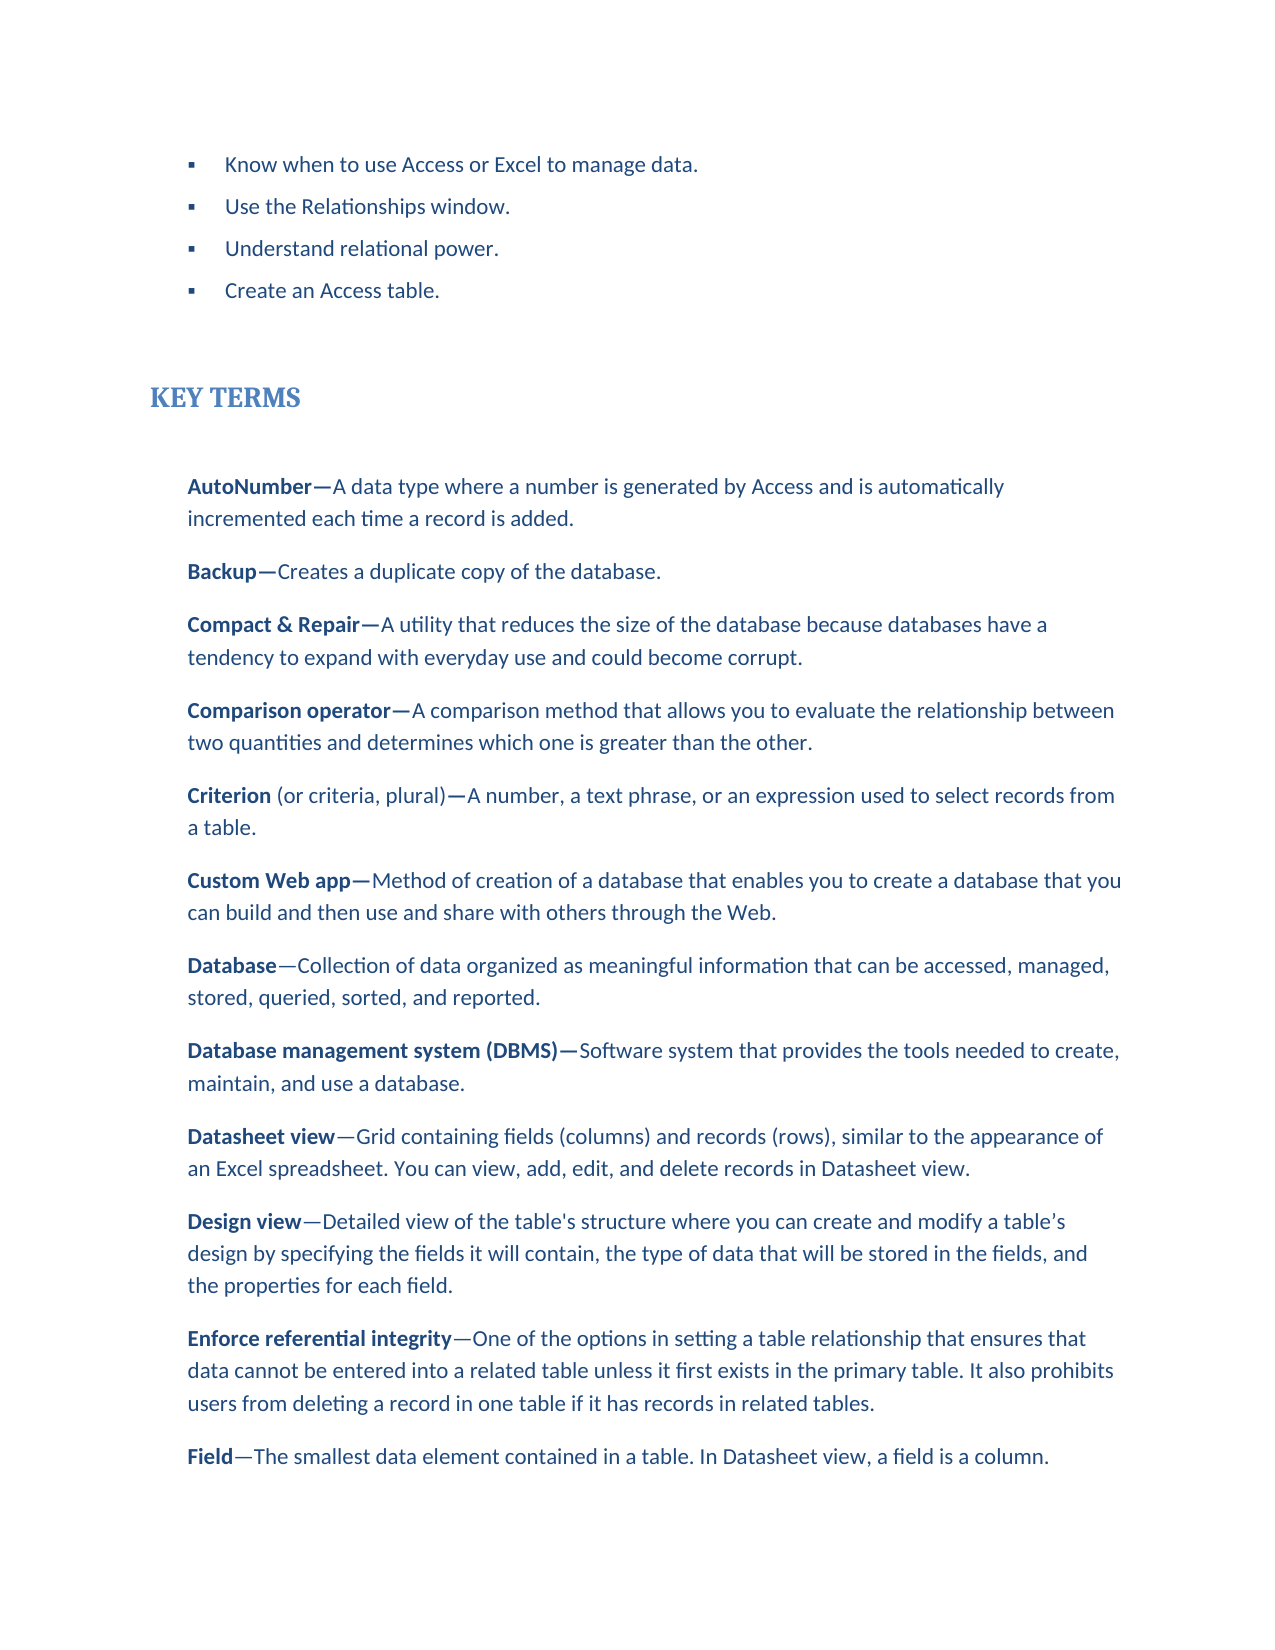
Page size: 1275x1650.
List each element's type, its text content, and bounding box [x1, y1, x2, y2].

text Criterion (or criteria, plural)—A number, a text phrase, or an expression used to select records from a table. [187, 781, 1125, 841]
text Enforce referential integrity—One of the options in setting a table relationship that ensures that data cannot be entered into a related table unless it first exists in the primary table. It also prohibits users from deleting a record in one table if it has records in related tables. [187, 1324, 1125, 1417]
text Design view—Detailed view of the table's structure where you can create and modify a table’s design by specifying the fields it will contain, the type of data that will be stored in the fields, and the properties for each field. [187, 1207, 1125, 1299]
text Backup—Creates a duplicate copy of the database. [187, 557, 1125, 586]
text Database—Collection of data organized as meaningful information that can be accessed, managed, stored, queried, sorted, and reported. [187, 951, 1125, 1012]
list Create an Access table. [187, 276, 1125, 304]
text Datasheet view—Grid containing fields (columns) and records (rows), similar to the appearance of an Excel spreadsheet. You can view, add, edit, and delete records in Datasheet view. [187, 1122, 1125, 1182]
text Comparison operator—A comparison method that allows you to evaluate the relationship between two quantities and determines which one is greater than the other. [187, 696, 1125, 756]
list Use the Relationships window. [187, 192, 1125, 220]
text Field—The smallest data element contained in a table. In Datasheet view, a field is a column. [187, 1442, 1125, 1470]
list Know when to use Access or Excel to manage data. [187, 150, 1125, 178]
text Database management system (DBMS)—Software system that provides the tools needed to create, maintain, and use a database. [187, 1037, 1125, 1097]
list Understand relational power. [187, 234, 1125, 262]
subtitle KEY TERMS [150, 381, 1125, 414]
text AutoNumber—A data type where a number is generated by Access and is automatically incremented each time a record is added. [187, 472, 1125, 532]
text Custom Web app—Method of creation of a database that enables you to create a database that you can build and then use and share with others through the Web. [187, 866, 1125, 926]
text Compact & Repair—A utility that reduces the size of the database because databases have a tendency to expand with everyday use and could become corrupt. [187, 611, 1125, 671]
